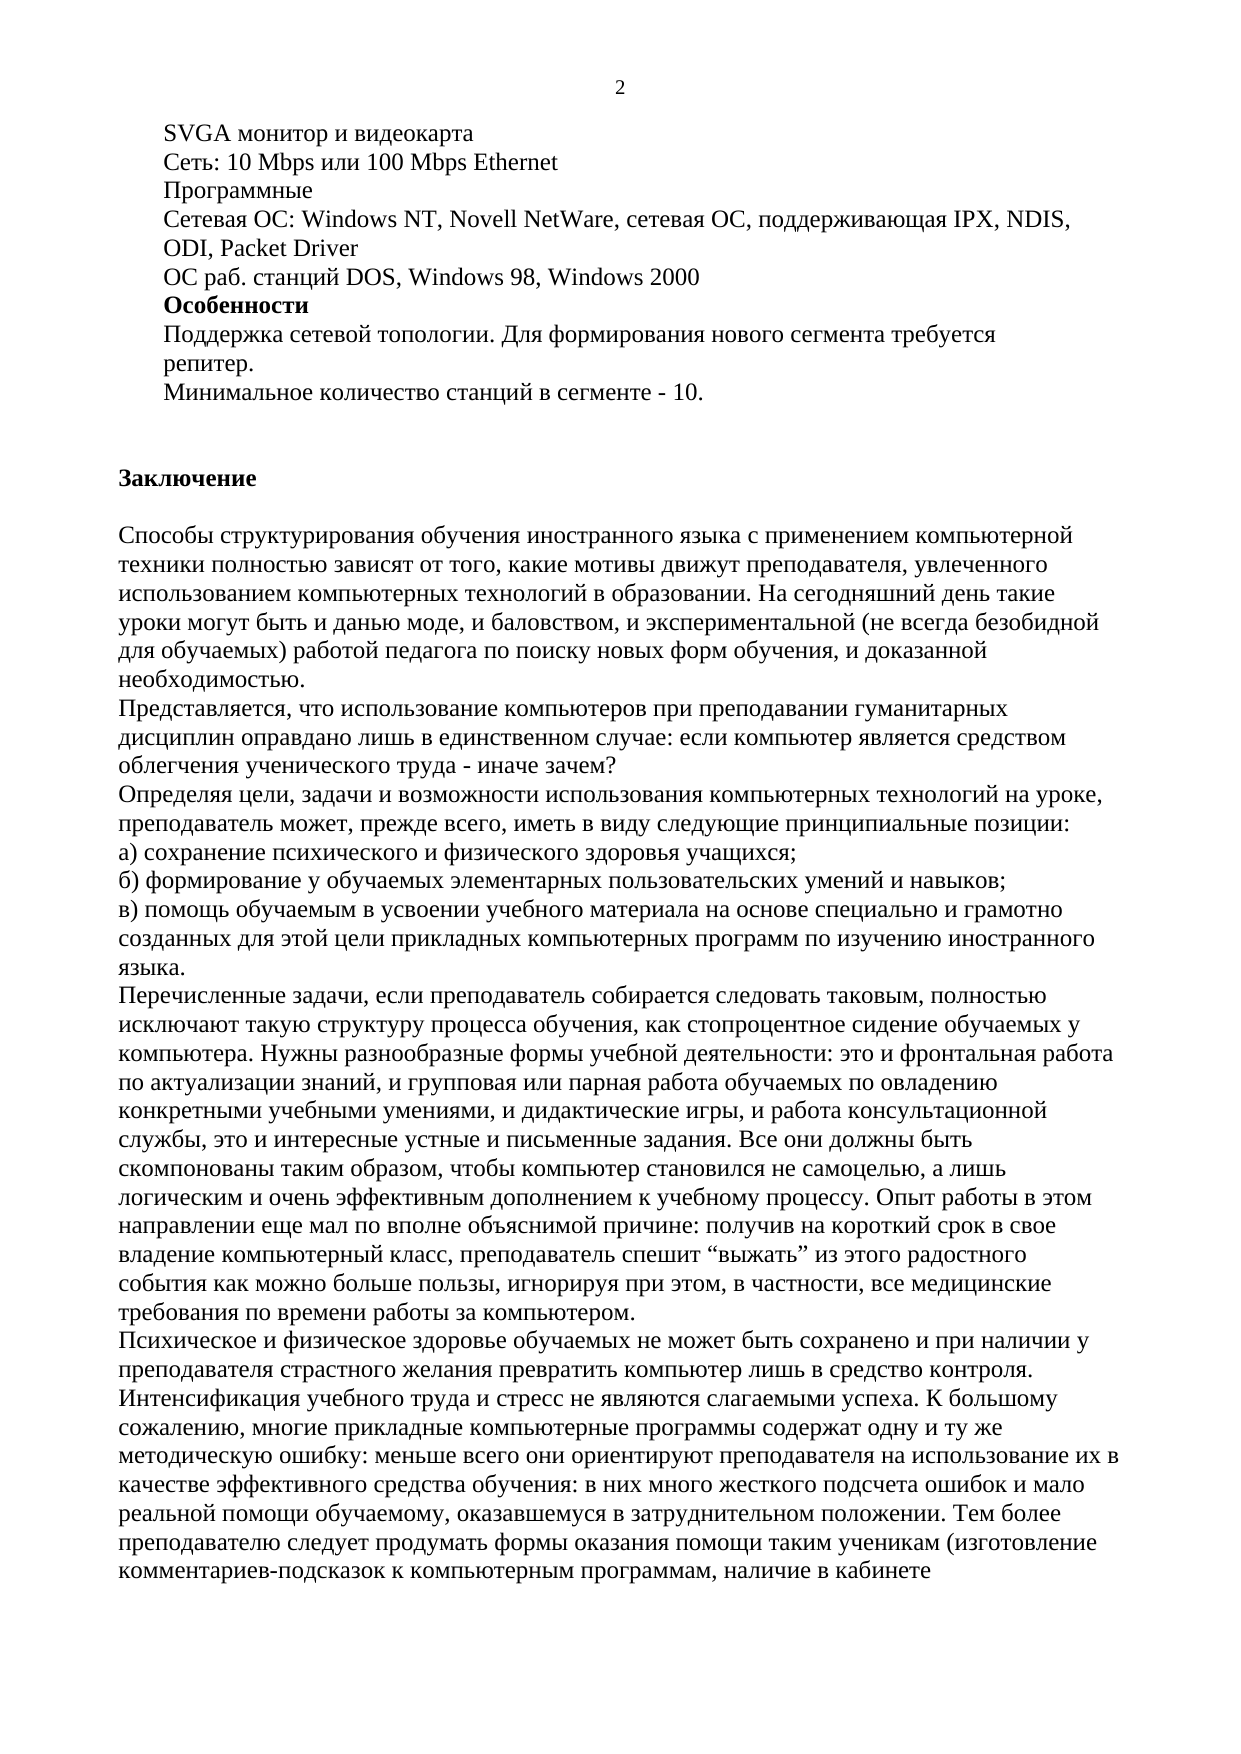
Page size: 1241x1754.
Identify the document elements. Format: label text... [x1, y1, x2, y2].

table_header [151, 118, 1089, 434]
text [118, 1326, 1122, 1584]
text Перечисленные задачи, если преподаватель собирается следовать таковым, полностью исключают такую структуру процесса обучения, как стопроцентное сидение обучаемых у компьютера. Нужны разнообразные формы учебной деятельности: это и фронтальная работа по актуализации знаний, и групповая или парная работа обучаемых по овладению конкретными учебными умениями, и дидактические игры, и работа консультационной службы, это и интересные устные и письменные задания. Все они должны быть скомпонованы таким образом, чтобы компьютер становился не самоцелью, а лишь логическим и очень эффективным дополнением к учебному процессу. Опыт работы в этом направлении еще мал по вполне объяснимой причине: получив на короткий срок в свое владение компьютерный класс, преподаватель спешит “выжать” из этого радостного события как можно больше пользы, игнорируя при этом, в частности, все медицинские требования по времени работы за компьютером. [118, 981, 1122, 1326]
text Способы структурирования обучения иностранного языка с применением компьютерной техники полностью зависят от того, какие мотивы движут преподавателя, увлеченного использованием компьютерных технологий в образовании. На сегодняшний день такие уроки могут быть и данью моде, и баловством, и экспериментальной (не всегда безобидной для обучаемых) работой педагога по поиску новых форм обучения, и доказанной необходимостью. [118, 521, 1122, 693]
text Определяя цели, задачи и возможности использования компьютерных технологий на уроке, преподаватель может, прежде всего, иметь в виду следующие принципиальные позиции: [118, 779, 1122, 837]
text в) помощь обучаемым в усвоении учебного материала на основе специально и грамотно созданных для этой цели прикладных компьютерных программ по изучению иностранного языка. [118, 894, 1122, 981]
text б) формирование у обучаемых элементарных пользовательских умений и навыков; [118, 866, 1122, 894]
text а) сохранение психического и физического здоровья учащихся; [118, 837, 1122, 866]
text Представляется, что использование компьютеров при преподавании гуманитарных дисциплин оправдано лишь в единственном случае: если компьютер является средством облегчения ученического труда - иначе зачем? [118, 693, 1122, 779]
text Заключение [118, 463, 1122, 492]
